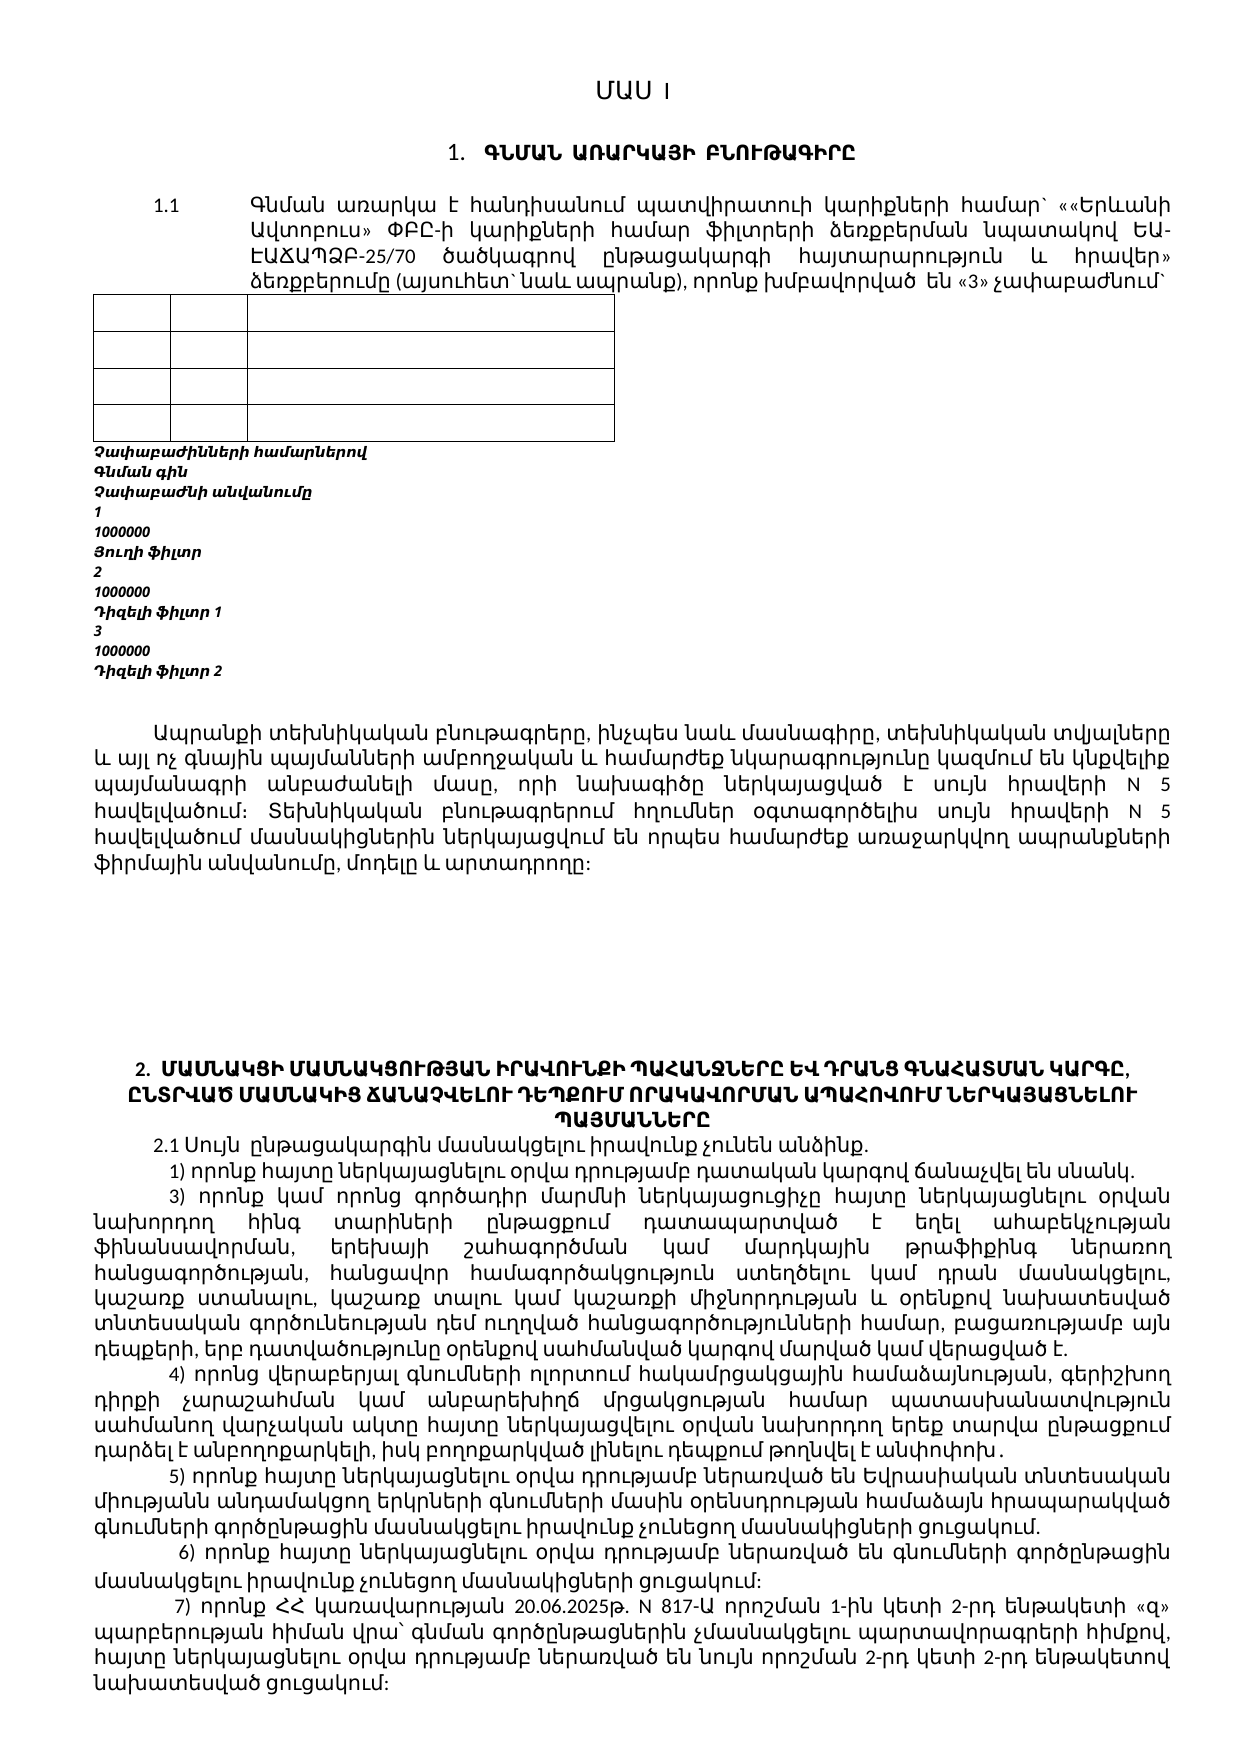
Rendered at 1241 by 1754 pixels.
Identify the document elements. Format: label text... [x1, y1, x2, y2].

text 6) որոնք հայտը ներկայացնելու օրվա դրությամբ ներառված են գնումների գործընթացին մասնակցելու իրավունք չունեցող մասնակիցների ցուցակում: [94, 1539, 1171, 1593]
text ՄԱՍ I [94, 75, 1171, 106]
text 2. ՄԱՍՆԱԿՑԻ ՄԱՍՆԱԿՑՈՒԹՅԱՆ ԻՐԱՎՈՒՆՔԻ ՊԱՀԱՆՋՆԵՐԸ ԵՎ ԴՐԱՆՑ ԳՆԱՀԱՏՄԱՆ ԿԱՐԳԸ, ԸՆՏՐՎԱԾ ՄԱՍՆԱԿԻՑ ՃԱՆԱՉՎԵԼՈՒ ԴԵՊՔՈՒՄ ՈՐԱԿԱՎՈՐՄԱՆ ԱՊԱՀՈՎՈՒՄ ՆԵՐԿԱՅԱՑՆԵԼՈՒ ՊԱՅՄԱՆՆԵՐԸ [94, 1056, 1171, 1133]
text 4) որոնց վերաբերյալ գնումների ոլորտում հակամրցակցային համաձայնության, գերիշխող դիրքի չարաշահման կամ անբարեխիղճ մրցակցության համար պատասխանատվություն սահմանող վարչական ակտը հայտը ներկայացվելու օրվան նախորդող երեք տարվա ընթացքում դարձել է անբողոքարկելի, իսկ բողոքարկված լինելու դեպքում թողնվել է անփոփոխ․ [94, 1361, 1171, 1463]
text Ապրանքի տեխնիկական բնութագրերը, ինչպես նաև մասնագիրը, տեխնիկական տվյալները և այլ ոչ գնային պայմանների ամբողջական և համարժեք նկարագրությունը կազմում են կնքվելիք պայմանագրի անբաժանելի մասը, որի նախագիծը ներկայացված է սույն հրավերի N 5 հավելվածում։ Տեխնիկական բնութագրերում հղումներ օգտագործելիս սույն հրավերի N 5 հավելվածում մասնակիցներին ներկայացվում են որպես համարժեք առաջարկվող ապրանքների ֆիրմային անվանումը, մոդելը և արտադրողը: [94, 720, 1171, 875]
text 3) որոնք կամ որոնց գործադիր մարմնի ներկայացուցիչը հայտը ներկայացնելու օրվան նախորդող հինգ տարիների ընթացքում դատապարտված է եղել ահաբեկչության ֆինանսավորման, երեխայի շահագործման կամ մարդկային թրաֆիքինգ ներառող հանցագործության, հանցավոր համագործակցություն ստեղծելու կամ դրան մասնակցելու, կաշառք ստանալու, կաշառք տալու կամ կաշառքի միջնորդության և օրենքով նախատեսված տնտեսական գործունեության դեմ ուղղված հանցագործությունների համար, բացառությամբ այն դեպքերի, երբ դատվածությունը օրենքով սահմանված կարգով մարված կամ վերացված է. [94, 1183, 1171, 1361]
subtitle Գնման առարկա է հանդիսանում պատվիրատուի կարիքների համար` ««Երևանի Ավտոբուս» ՓԲԸ-ի կարիքների համար ֆիլտրերի ձեռքբերման նպատակով ԵԱ-ԷԱՃԱՊՁԲ-25/70 ծածկագրով ընթացակարգի հայտարարություն և հրավեր» ձեռքբերումը (այսուհետ` նաև ապրանք), որոնք խմբավորված են «3» չափաբաժնում` [153, 192, 1171, 294]
text 2.1 Սույն ընթացակարգին մասնակցելու իրավունք չունեն անձինք. [94, 1133, 1171, 1158]
text 7) որոնք ՀՀ կառավարության 20.06.2025թ. N 817-Ա որոշման 1-ին կետի 2-րդ ենթակետի «զ» պարբերության հիման վրա՝ գնման գործընթացներին չմասնակցելու պարտավորագրերի հիմքով, հայտը ներկայացնելու օրվա դրությամբ ներառված են նույն որոշման 2-րդ կետի 2-րդ ենթակետով նախատեսված ցուցակում: [94, 1593, 1171, 1695]
list ԳՆՄԱՆ ԱՌԱՐԿԱՅԻ ԲՆՈՒԹԱԳԻՐԸ [131, 136, 1171, 167]
text 5) որոնք հայտը ներկայացնելու օրվա դրությամբ ներառված են Եվրասիական տնտեսական միությանն անդամակցող երկրների գնումների մասին օրենսդրության համաձայն հրապարակված գնումների գործընթացին մասնակցելու իրավունք չունեցող մասնակիցների ցուցակում. [94, 1463, 1171, 1539]
text 1) որոնք հայտը ներկայացնելու օրվա դրությամբ դատական կարգով ճանաչվել են սնանկ. [94, 1158, 1171, 1183]
